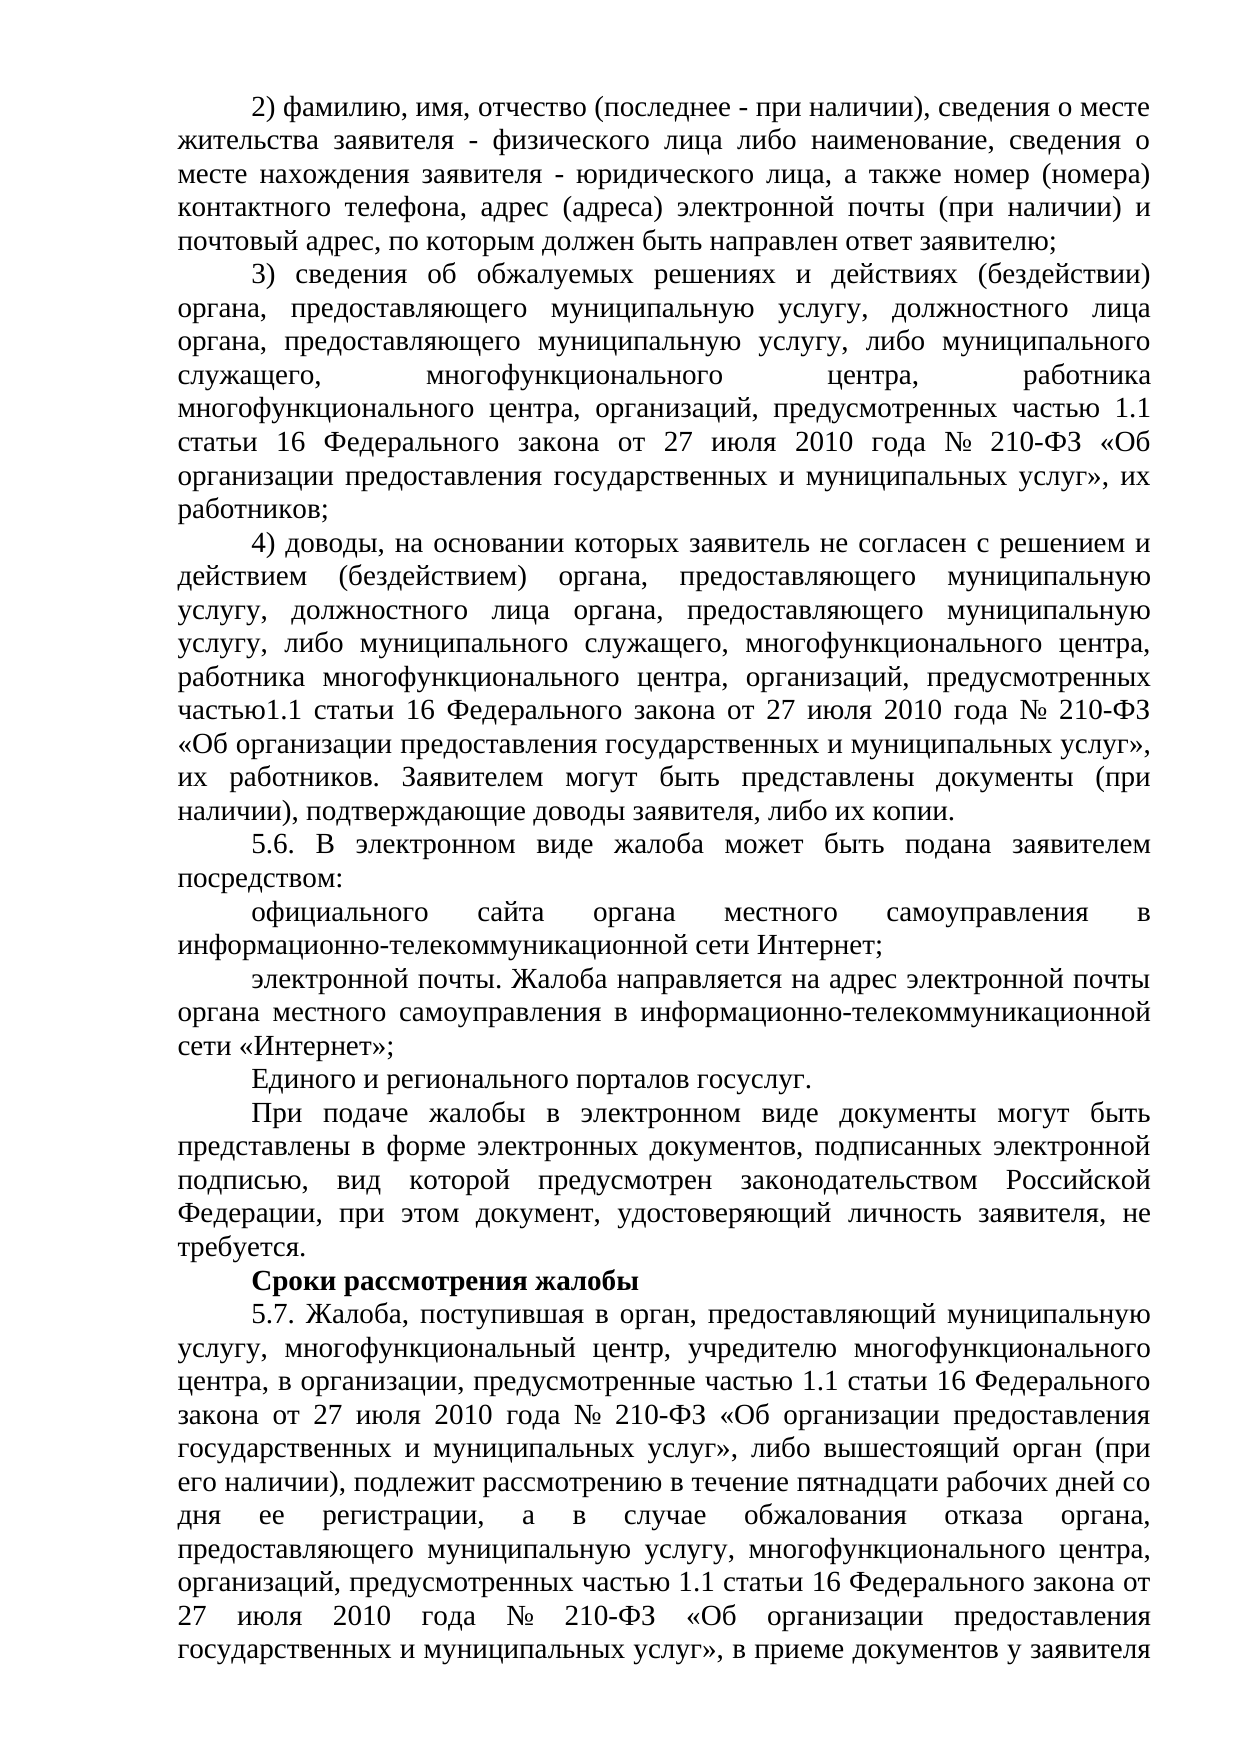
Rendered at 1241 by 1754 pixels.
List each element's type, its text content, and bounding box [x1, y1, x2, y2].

text 4) доводы, на основании которых заявитель не согласен с решением и действием (бездействием) органа, предоставляющего муниципальную услугу, должностного лица органа, предоставляющего муниципальную услугу, либо муниципального служащего, многофункционального центра, работника многофункционального центра, организаций, предусмотренных частью1.1 статьи 16 Федерального закона от 27 июля 2010 года № 210-ФЗ «Об организации предоставления государственных и муниципальных услуг», их работников. Заявителем могут быть представлены документы (при наличии), подтверждающие доводы заявителя, либо их копии. [177, 525, 1152, 827]
text Единого и регионального порталов госуслуг. [177, 1061, 1152, 1095]
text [177, 1296, 1152, 1665]
text Сроки рассмотрения жалобы [177, 1263, 1152, 1296]
text 3) сведения об обжалуемых решениях и действиях (бездействии) органа, предоставляющего муниципальную услугу, должностного лица органа, предоставляющего муниципальную услугу, либо муниципального служащего, многофункционального центра, работника многофункционального центра, организаций, предусмотренных частью 1.1 статьи 16 Федерального закона от 27 июля 2010 года № 210-ФЗ «Об организации предоставления государственных и муниципальных услуг», их работников; [177, 256, 1152, 525]
text При подаче жалобы в электронном виде документы могут быть представлены в форме электронных документов, подписанных электронной подписью, вид которой предусмотрен законодательством Российской Федерации, при этом документ, удостоверяющий личность заявителя, не требуется. [177, 1095, 1152, 1263]
text электронной почты. Жалоба направляется на адрес электронной почты органа местного самоуправления в информационно-телекоммуникационной сети «Интернет»; [177, 961, 1152, 1061]
text 5.6. В электронном виде жалоба может быть подана заявителем посредством: [177, 827, 1152, 894]
text официального сайта органа местного самоуправления в информационно-телекоммуникационной сети Интернет; [177, 894, 1152, 961]
text 2) фамилию, имя, отчество (последнее - при наличии), сведения о месте жительства заявителя - физического лица либо наименование, сведения о месте нахождения заявителя - юридического лица, а также номер (номера) контактного телефона, адрес (адреса) электронной почты (при наличии) и почтовый адрес, по которым должен быть направлен ответ заявителю; [177, 89, 1152, 256]
